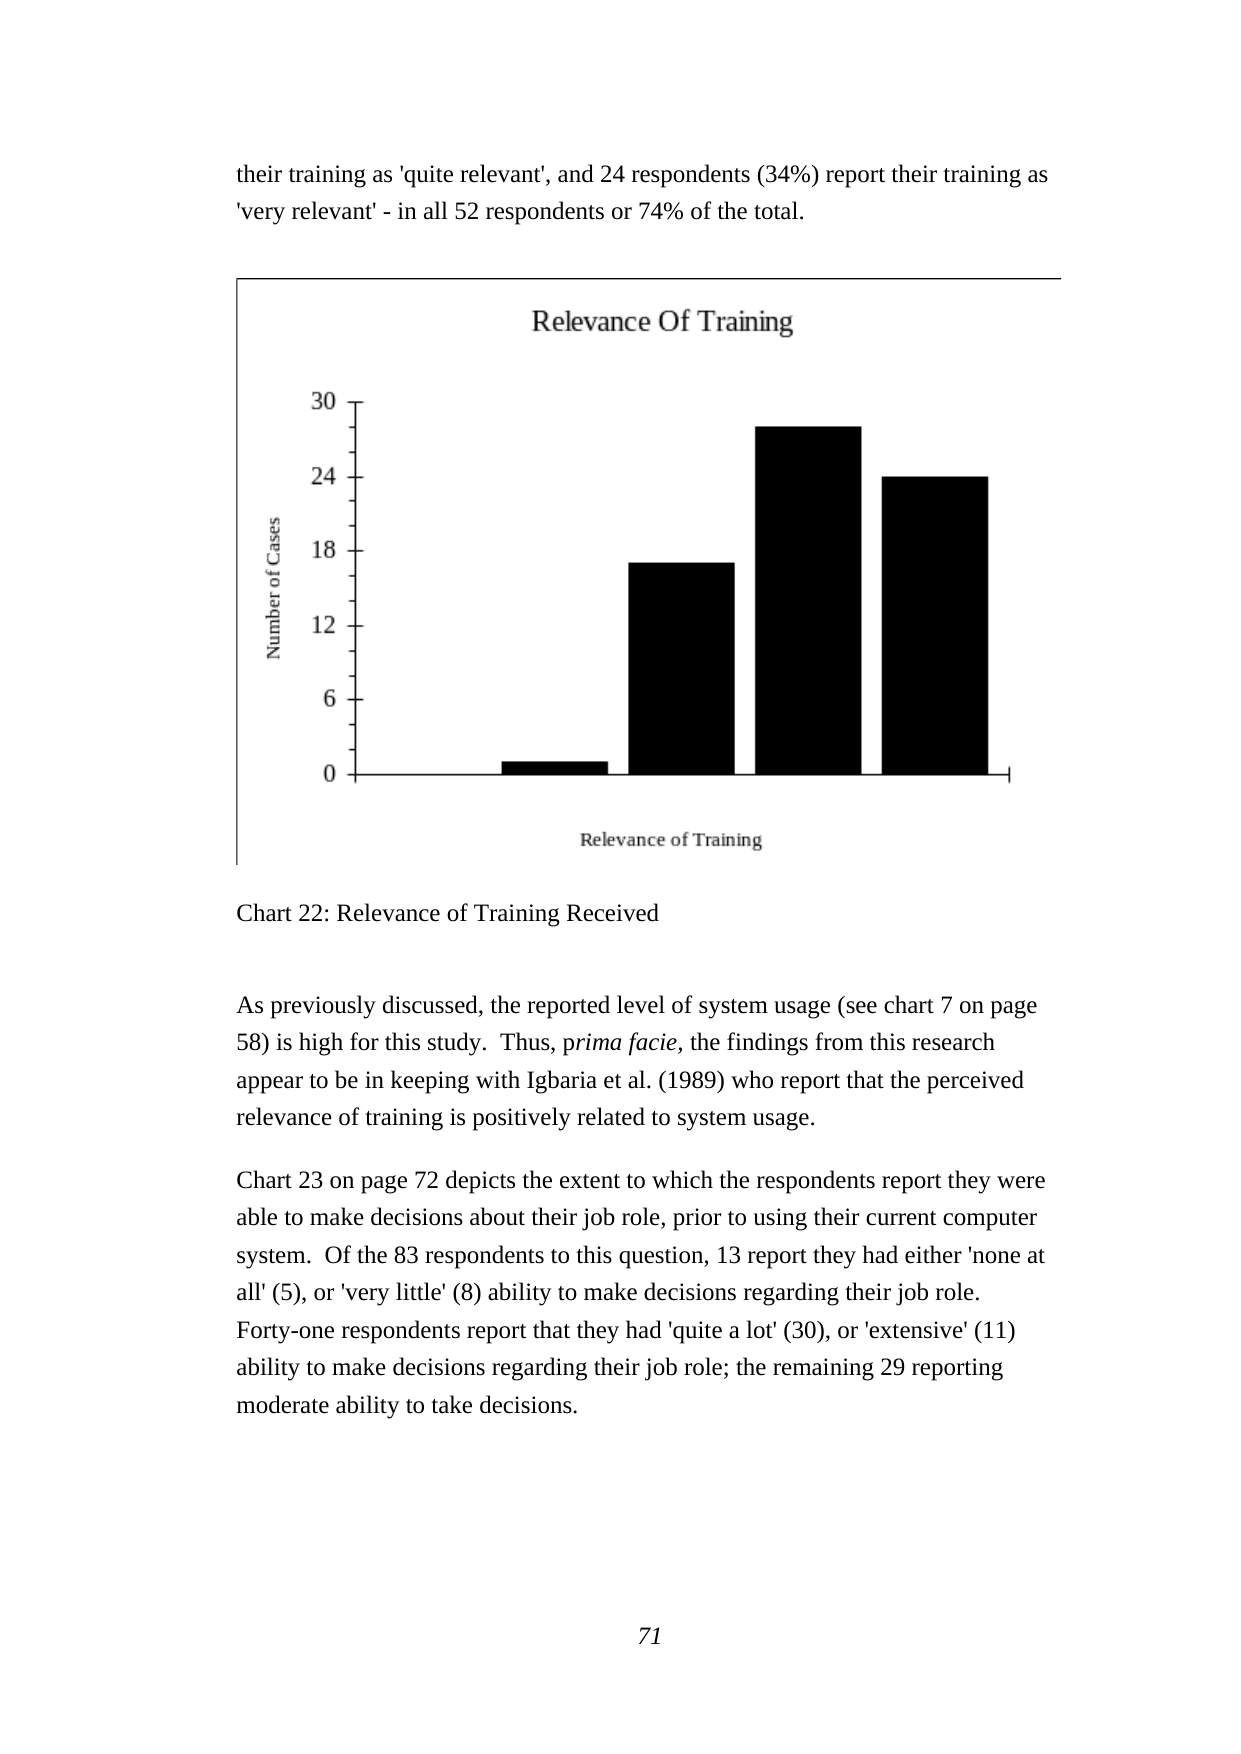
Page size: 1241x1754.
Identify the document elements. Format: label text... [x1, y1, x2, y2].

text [236, 150, 1063, 225]
